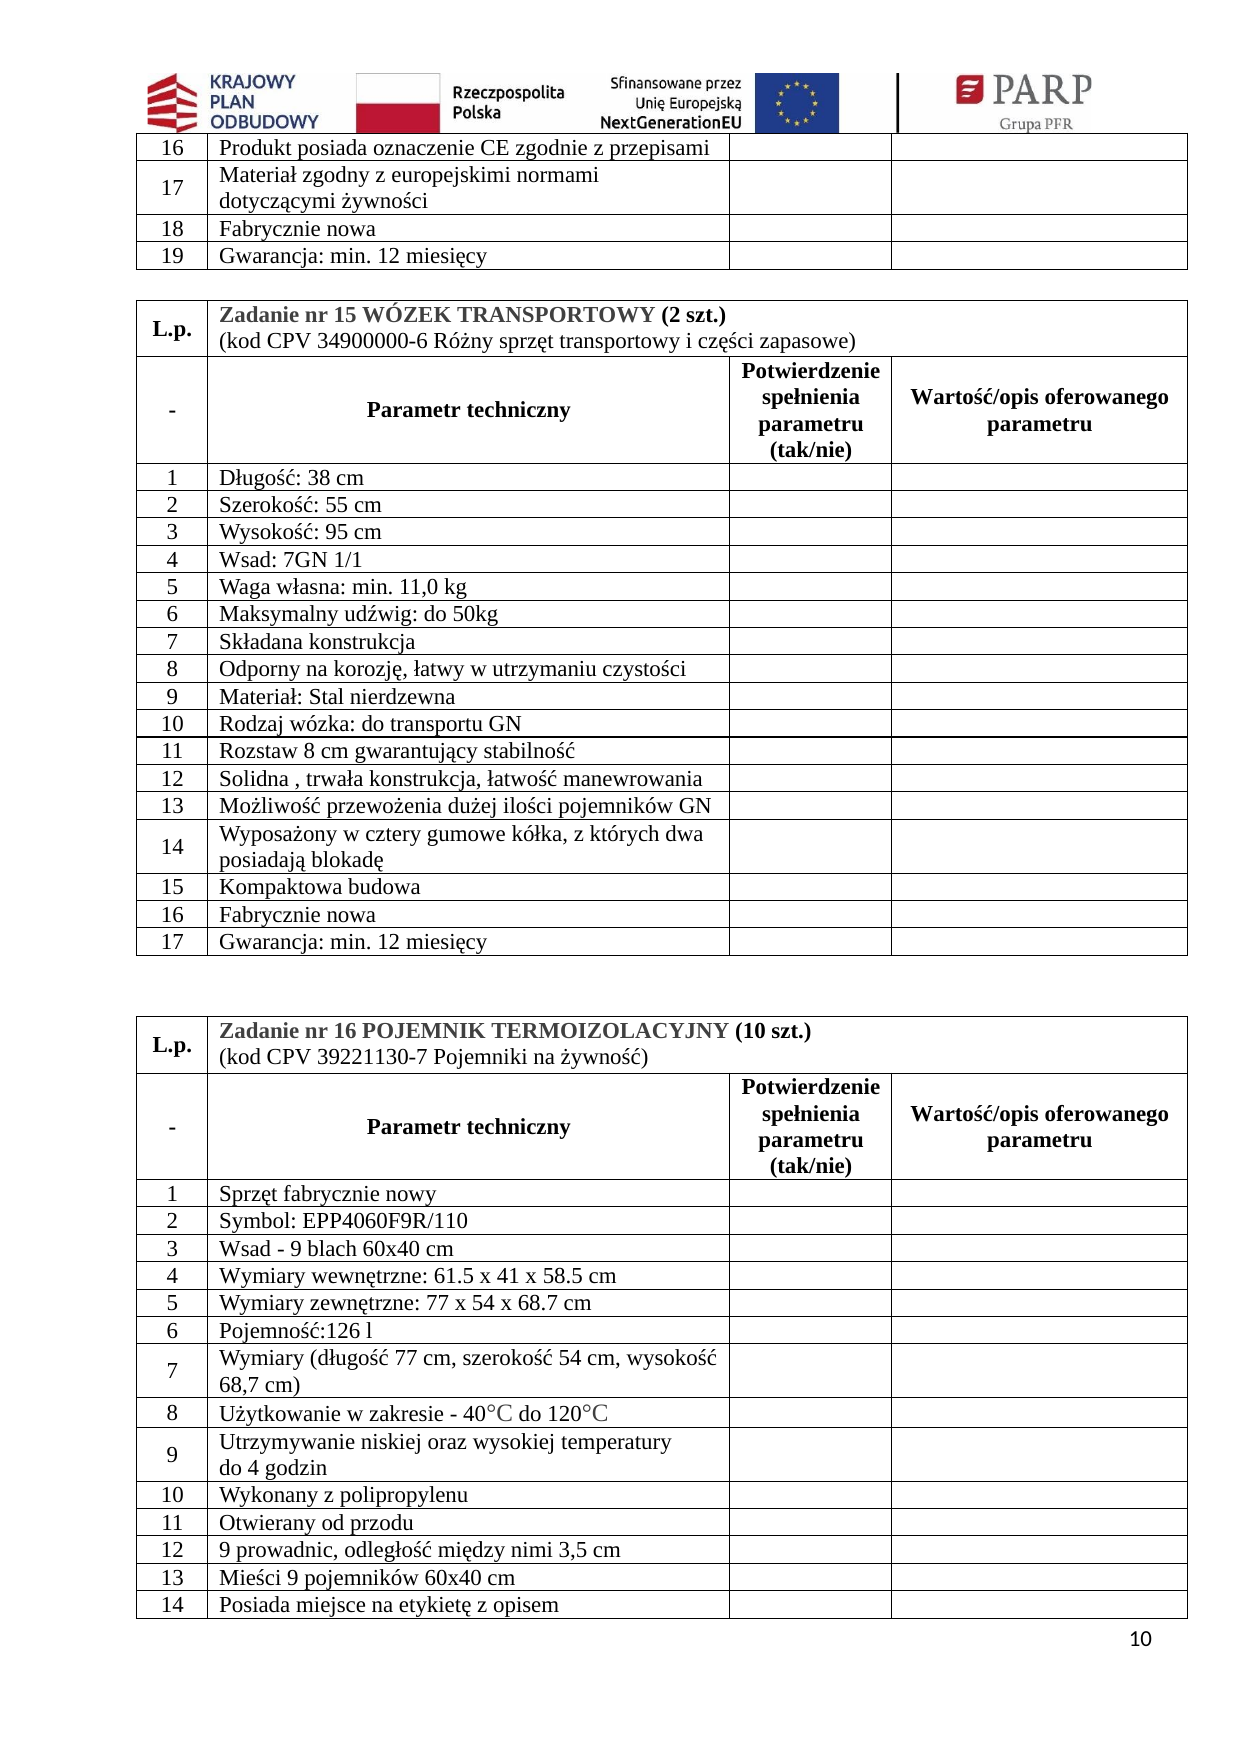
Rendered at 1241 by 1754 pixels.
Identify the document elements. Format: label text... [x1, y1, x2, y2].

table_cell [730, 1262, 891, 1288]
table_cell Potwierdzenie spełnienia parametru (tak/nie) [730, 357, 891, 462]
table_cell [892, 1344, 1187, 1397]
table_cell Wykonany z polipropylenu [208, 1482, 729, 1508]
table_cell [892, 820, 1187, 872]
table_cell 13 [137, 1564, 207, 1590]
table_cell [892, 134, 1187, 160]
table_cell [892, 464, 1187, 490]
table_cell [730, 1509, 891, 1535]
table_cell [730, 1207, 891, 1234]
table_cell [892, 765, 1187, 791]
table_cell Możliwość przewożenia dużej ilości pojemników GN [208, 792, 729, 819]
table_cell Produkt posiada oznaczenie CE zgodnie z przepisami [208, 134, 729, 160]
table_cell Otwierany od przodu [208, 1509, 729, 1535]
table_header L.p. [137, 301, 207, 356]
table_header Zadanie nr 15 WÓZEK TRANSPORTOWY (2 szt.) (kod CPV 34900000-6 Różny sprzęt transportowy i części zapasowe) [208, 301, 1187, 356]
table_cell Mieści 9 pojemników 60x40 cm [208, 1564, 729, 1590]
table_cell Posiada miejsce na etykietę z opisem [208, 1591, 729, 1617]
table_cell [730, 1398, 891, 1427]
table_cell [730, 242, 891, 268]
table_cell [730, 1317, 891, 1343]
table_cell [892, 215, 1187, 241]
table_cell 15 [137, 874, 207, 900]
table_cell 7 [137, 1344, 207, 1397]
table_cell [892, 1317, 1187, 1343]
table_cell Maksymalny udźwig: do 50kg [208, 601, 729, 627]
table_header Zadanie nr 16 POJEMNIK TERMOIZOLACYJNY (10 szt.) (kod CPV 39221130-7 Pojemniki na żywność) [208, 1017, 1187, 1072]
table_cell Parametr techniczny [208, 357, 729, 462]
table_cell 3 [137, 518, 207, 545]
table_cell 10 [137, 710, 207, 736]
table_cell [892, 683, 1187, 709]
table_cell 19 [137, 242, 207, 268]
table_cell Gwarancja: min. 12 miesięcy [208, 242, 729, 268]
table_cell [730, 1344, 891, 1397]
table_cell [730, 601, 891, 627]
table_cell [892, 1591, 1187, 1617]
table_cell - [137, 1074, 207, 1179]
table_cell [892, 928, 1187, 954]
table_cell [730, 1536, 891, 1563]
table_cell [730, 1180, 891, 1206]
table_cell Kompaktowa budowa [208, 874, 729, 900]
table_cell 12 [137, 1536, 207, 1563]
table_cell Wartość/opis oferowanego parametru [892, 1074, 1187, 1179]
table_cell [892, 1290, 1187, 1316]
table_cell [730, 628, 891, 654]
table_cell [730, 710, 891, 736]
table_cell [730, 1235, 891, 1261]
table_cell 10 [137, 1482, 207, 1508]
table_cell 11 [137, 738, 207, 764]
table_cell Użytkowanie w zakresie - 40°C do 120°C [208, 1398, 729, 1427]
table_cell 17 [137, 161, 207, 214]
table_cell [892, 1207, 1187, 1234]
table_cell - [137, 357, 207, 462]
table_cell Wsad - 9 blach 60x40 cm [208, 1235, 729, 1261]
table_cell Rozstaw 8 cm gwarantujący stabilność [208, 738, 729, 764]
table_cell [730, 134, 891, 160]
table_cell Odporny na korozję, łatwy w utrzymaniu czystości [208, 655, 729, 682]
table_cell [892, 491, 1187, 517]
table_cell [730, 1290, 891, 1316]
table_cell 5 [137, 1290, 207, 1316]
table_cell [730, 1591, 891, 1617]
table_cell Rodzaj wózka: do transportu GN [208, 710, 729, 736]
table_cell [730, 518, 891, 545]
table_cell [730, 792, 891, 819]
table_cell 3 [137, 1235, 207, 1261]
table_cell [730, 1482, 891, 1508]
table_cell 18 [137, 215, 207, 241]
table_cell Wymiary (długość 77 cm, szerokość 54 cm, wysokość 68,7 cm) [208, 1344, 729, 1397]
table_cell [730, 573, 891, 599]
table_cell [892, 874, 1187, 900]
table_cell Potwierdzenie spełnienia parametru (tak/nie) [730, 1074, 891, 1179]
table_cell [892, 710, 1187, 736]
table_cell [730, 874, 891, 900]
table_cell [892, 1235, 1187, 1261]
table_cell [892, 1482, 1187, 1508]
table_cell 6 [137, 601, 207, 627]
table_cell Waga własna: min. 11,0 kg [208, 573, 729, 599]
table_cell Fabrycznie nowa [208, 901, 729, 927]
table_cell 6 [137, 1317, 207, 1343]
table_cell 5 [137, 573, 207, 599]
table_cell Solidna , trwała konstrukcja, łatwość manewrowania [208, 765, 729, 791]
table_cell 13 [137, 792, 207, 819]
table_cell 14 [137, 1591, 207, 1617]
table_cell Składana konstrukcja [208, 628, 729, 654]
table_cell 1 [137, 464, 207, 490]
table_cell [730, 738, 891, 764]
table_cell 4 [137, 546, 207, 572]
table_cell [730, 928, 891, 954]
table_cell [730, 1428, 891, 1481]
table_cell Gwarancja: min. 12 miesięcy [208, 928, 729, 954]
table_cell [892, 546, 1187, 572]
table_cell 11 [137, 1509, 207, 1535]
table_cell [892, 1180, 1187, 1206]
table_cell Wymiary zewnętrzne: 77 x 54 x 68.7 cm [208, 1290, 729, 1316]
table_cell Szerokość: 55 cm [208, 491, 729, 517]
table_cell 4 [137, 1262, 207, 1288]
table_cell 8 [137, 1398, 207, 1427]
table_cell 12 [137, 765, 207, 791]
table_cell [730, 161, 891, 214]
table_cell [730, 655, 891, 682]
table_header L.p. [137, 1017, 207, 1072]
table_cell 9 prowadnic, odległość między nimi 3,5 cm [208, 1536, 729, 1563]
table_cell Materiał: Stal nierdzewna [208, 683, 729, 709]
table_cell Parametr techniczny [208, 1074, 729, 1179]
table_cell 7 [137, 628, 207, 654]
table_cell 16 [137, 901, 207, 927]
table_cell Wsad: 7GN 1/1 [208, 546, 729, 572]
table_cell 8 [137, 655, 207, 682]
table_cell [730, 1564, 891, 1590]
table_cell [892, 1262, 1187, 1288]
table_cell 17 [137, 928, 207, 954]
table_cell [730, 546, 891, 572]
table_cell [730, 491, 891, 517]
table_cell 14 [137, 820, 207, 872]
table_cell [892, 242, 1187, 268]
table_cell [892, 792, 1187, 819]
table_cell Sprzęt fabrycznie nowy [208, 1180, 729, 1206]
table_cell [730, 901, 891, 927]
table_cell Wyposażony w cztery gumowe kółka, z których dwa posiadają blokadę [208, 820, 729, 872]
table_cell [892, 901, 1187, 927]
table_cell [892, 161, 1187, 214]
table_cell [730, 765, 891, 791]
table_cell Długość: 38 cm [208, 464, 729, 490]
table_cell [892, 1509, 1187, 1535]
picture [147, 73, 1092, 133]
table_cell [730, 820, 891, 872]
table_cell 9 [137, 683, 207, 709]
table_cell 2 [137, 491, 207, 517]
table_cell [892, 1428, 1187, 1481]
table_cell Wysokość: 95 cm [208, 518, 729, 545]
table_cell Wartość/opis oferowanego parametru [892, 357, 1187, 462]
table_cell 9 [137, 1428, 207, 1481]
table_cell 2 [137, 1207, 207, 1234]
table_cell Utrzymywanie niskiej oraz wysokiej temperatury do 4 godzin [208, 1428, 729, 1481]
table_cell [892, 518, 1187, 545]
table_cell [730, 683, 891, 709]
table_cell [892, 1398, 1187, 1427]
table_cell Materiał zgodny z europejskimi normami dotyczącymi żywności [208, 161, 729, 214]
table_cell 16 [137, 134, 207, 160]
table_cell [892, 573, 1187, 599]
table_cell Symbol: EPP4060F9R/110 [208, 1207, 729, 1234]
table_cell Pojemność:126 l [208, 1317, 729, 1343]
table_cell [892, 1536, 1187, 1563]
table_cell [730, 464, 891, 490]
table_cell [892, 738, 1187, 764]
table_cell [892, 655, 1187, 682]
table_cell [730, 215, 891, 241]
table_cell Wymiary wewnętrzne: 61.5 x 41 x 58.5 cm [208, 1262, 729, 1288]
table_cell [892, 1564, 1187, 1590]
table_cell [892, 628, 1187, 654]
table_cell [892, 601, 1187, 627]
table_cell Fabrycznie nowa [208, 215, 729, 241]
table_cell 1 [137, 1180, 207, 1206]
